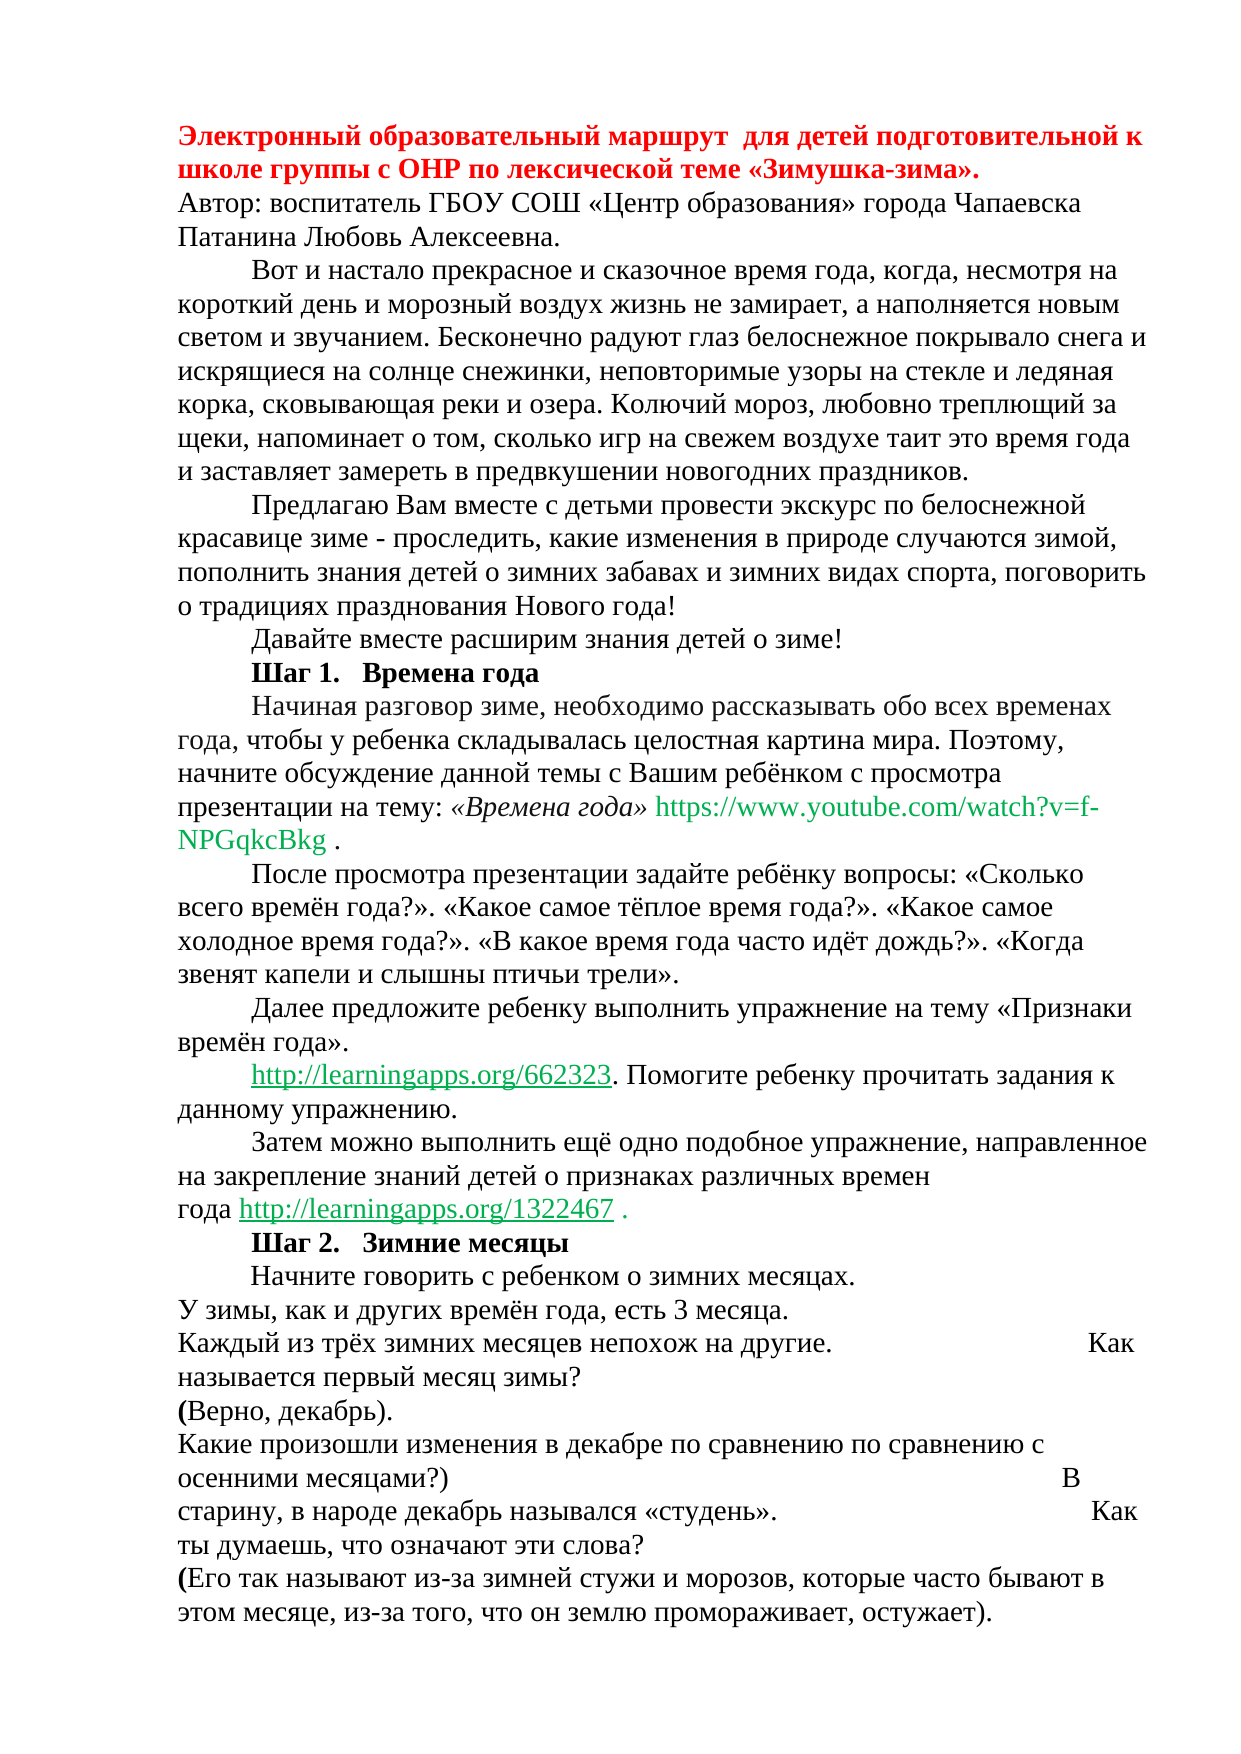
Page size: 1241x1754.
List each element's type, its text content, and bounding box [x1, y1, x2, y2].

text Автор: воспитатель ГБОУ СОШ «Центр образования» города Чапаевска [177, 185, 1152, 219]
text После просмотра презентации задайте ребёнку вопросы: «Сколько всего времён года?». «Какое самое тёплое время года?». «Какое самое холодное время года?». «В какое время года часто идёт дождь?». «Когда звенят капели и слышны птичьи трели». [177, 856, 1152, 990]
text Начиная разговор зиме, необходимо рассказывать обо всех временах года, чтобы у ребенка складывалась целостная картина мира. Поэтому, начните обсуждение данной темы с Вашим ребёнком с просмотра презентации на тему: «Времена года» https://www.youtube.com/watch?v=f-NPGqkcBkg . [177, 688, 1152, 856]
text Шаг 1. Времена года [177, 655, 1152, 688]
text Предлагаю Вам вместе с детьми провести экскурс по белоснежной красавице зиме - проследить, какие изменения в природе случаются зимой, пополнить знания детей о зимних забавах и зимних видах спорта, поговорить о традициях празднования Нового года! [177, 487, 1152, 621]
text Давайте вместе расширим знания детей о зиме! [177, 621, 1152, 655]
text Патанина Любовь Алексеевна. [177, 219, 1152, 252]
text Шаг 2. Зимние месяцы [177, 1225, 1152, 1258]
text Электронный образовательный маршрут для детей подготовительной к школе группы с ОНР по лексической теме «Зимушка-зима». [177, 118, 1152, 185]
text http://learningapps.org/662323. Помогите ребенку прочитать задания к данному упражнению. [177, 1057, 1152, 1124]
text У зимы, как и других времён года, есть 3 месяца. Каждый из трёх зимних месяцев непохож на другие. Как называется первый месяц зимы? (Верно, декабрь). [393, 1292, 1152, 1426]
text Начните говорить с ребенком о зимних месяцах. [177, 1258, 1152, 1292]
text Вот и настало прекрасное и сказочное время года, когда, несмотря на короткий день и морозный воздух жизнь не замирает, а наполняется новым светом и звучанием. Бесконечно радуют глаз белоснежное покрывало снега и искрящиеся на солнце снежинки, неповторимые узоры на стекле и ледяная корка, сковывающая реки и озера. Колючий мороз, любовно треплющий за щеки, напоминает о том, сколько игр на свежем воздухе таит это время года и заставляет замереть в предвкушении новогодних праздников. [177, 252, 1152, 487]
text Далее предложите ребенку выполнить упражнение на тему «Признаки времён года». [177, 990, 1152, 1057]
text Затем можно выполнить ещё одно подобное упражнение, направленное на закрепление знаний детей о признаках различных времен года http://learningapps.org/1322467 . [177, 1124, 1152, 1225]
